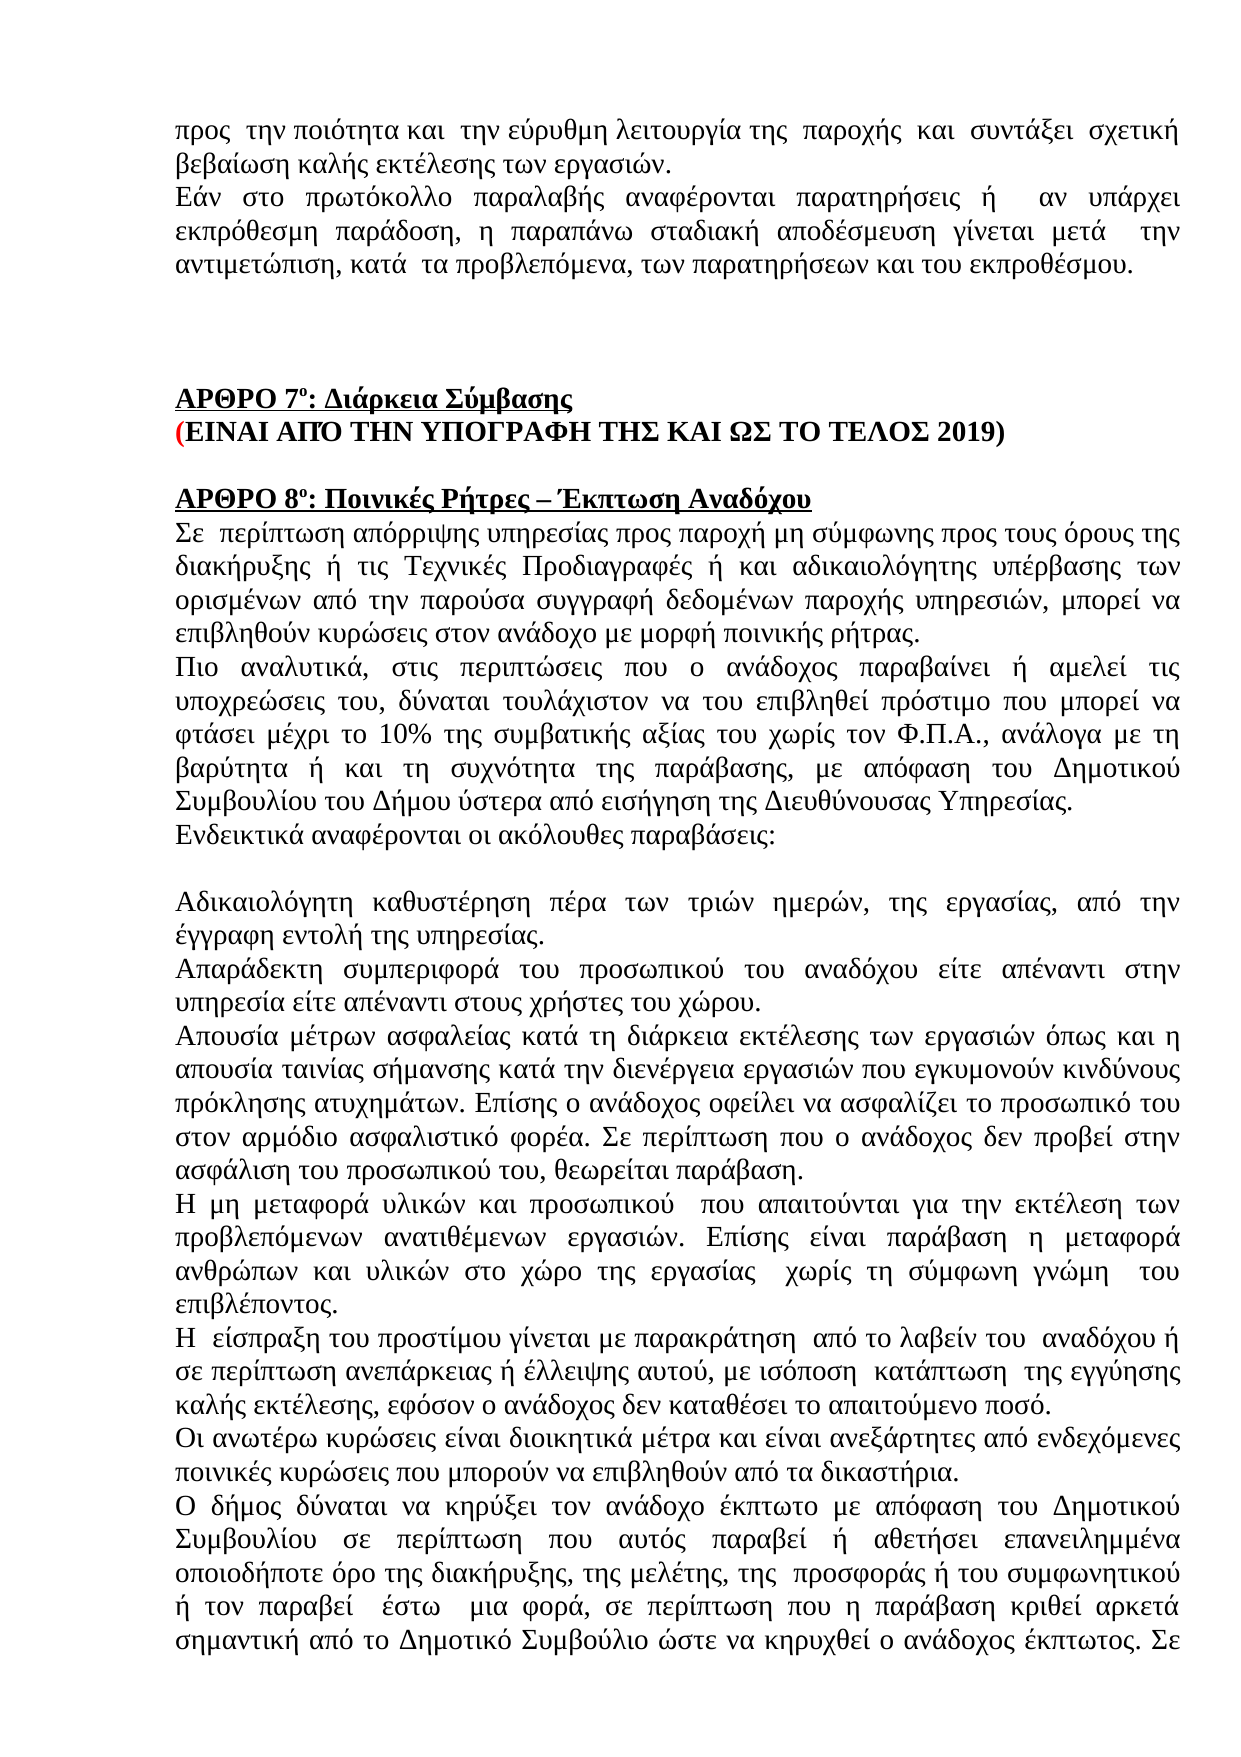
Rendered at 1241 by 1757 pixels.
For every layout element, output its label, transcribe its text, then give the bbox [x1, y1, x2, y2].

text Εάν στο πρωτόκολλο παραλαβής αναφέρονται παρατηρήσεις ή αν υπάρχει εκπρόθεσμη παράδοση, η παραπάνω σταδιακή αποδέσμευση γίνεται μετά την αντιμετώπιση, κατά τα προβλεπόμενα, των παρατηρήσεων και του εκπροθέσμου. [175, 179, 1182, 280]
text (ΕΙΝΑΙ ΑΠΌ ΤΗΝ ΥΠΟΓΡΑΦΗ ΤΗΣ ΚΑΙ ΩΣ ΤΟ ΤΕΛΟΣ 2019) [175, 414, 1182, 448]
text ΑΡΘΡΟ 7ο: Διάρκεια Σύμβασης [175, 381, 1182, 414]
text ΑΡΘΡΟ 8ο: Ποινικές Ρήτρες – Έκπτωση Αναδόχου [175, 481, 1182, 515]
text Πιο αναλυτικά, στις περιπτώσεις που ο ανάδοχος παραβαίνει ή αμελεί τις υποχρεώσεις του, δύναται τουλάχιστον να του επιβληθεί πρόστιμο που μπορεί να φτάσει μέχρι το 10% της συμβατικής αξίας του χωρίς τον Φ.Π.Α., ανάλογα με τη βαρύτητα ή και τη συχνότητα της παράβασης, με απόφαση του Δημοτικού Συμβουλίου του Δήμου ύστερα από εισήγηση της Διευθύνουσας Υπηρεσίας. [175, 649, 1182, 817]
text Αδικαιολόγητη καθυστέρηση πέρα των τριών ημερών, της εργασίας, από την έγγραφη εντολή της υπηρεσίας. [175, 884, 1182, 951]
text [175, 1488, 1182, 1655]
text Απουσία μέτρων ασφαλείας κατά τη διάρκεια εκτέλεσης των εργασιών όπως και η απουσία ταινίας σήμανσης κατά την διενέργεια εργασιών που εγκυμονούν κινδύνους πρόκλησης ατυχημάτων. Επίσης ο ανάδοχος οφείλει να ασφαλίζει το προσωπικό του στον αρμόδιο ασφαλιστικό φορέα. Σε περίπτωση που ο ανάδοχος δεν προβεί στην ασφάλιση του προσωπικού του, θεωρείται παράβαση. [175, 1018, 1182, 1186]
text Οι ανωτέρω κυρώσεις είναι διοικητικά μέτρα και είναι ανεξάρτητες από ενδεχόμενες ποινικές κυρώσεις που μπορούν να επιβληθούν από τα δικαστήρια. [175, 1421, 1182, 1488]
text Απαράδεκτη συμπεριφορά του προσωπικού του αναδόχου είτε απέναντι στην υπηρεσία είτε απέναντι στους χρήστες του χώρου. [175, 951, 1182, 1018]
text Σε περίπτωση απόρριψης υπηρεσίας προς παροχή μη σύμφωνης προς τους όρους της διακήρυξης ή τις Τεχνικές Προδιαγραφές ή και αδικαιολόγητης υπέρβασης των ορισμένων από την παρούσα συγγραφή δεδομένων παροχής υπηρεσιών, μπορεί να επιβληθούν κυρώσεις στον ανάδοχο με μορφή ποινικής ρήτρας. [175, 515, 1182, 649]
text Η είσπραξη του προστίμου γίνεται με παρακράτηση από το λαβείν του αναδόχου ή σε περίπτωση ανεπάρκειας ή έλλειψης αυτού, με ισόποση κατάπτωση της εγγύησης καλής εκτέλεσης, εφόσον ο ανάδοχος δεν καταθέσει το απαιτούμενο ποσό. [175, 1320, 1182, 1421]
text Ενδεικτικά αναφέρονται οι ακόλουθες παραβάσεις: [175, 817, 1182, 850]
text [175, 112, 1182, 179]
text Η μη μεταφορά υλικών και προσωπικού που απαιτούνται για την εκτέλεση των προβλεπόμενων ανατιθέμενων εργασιών. Επίσης είναι παράβαση η μεταφορά ανθρώπων και υλικών στο χώρο της εργασίας χωρίς τη σύμφωνη γνώμη του επιβλέποντος. [175, 1186, 1182, 1320]
